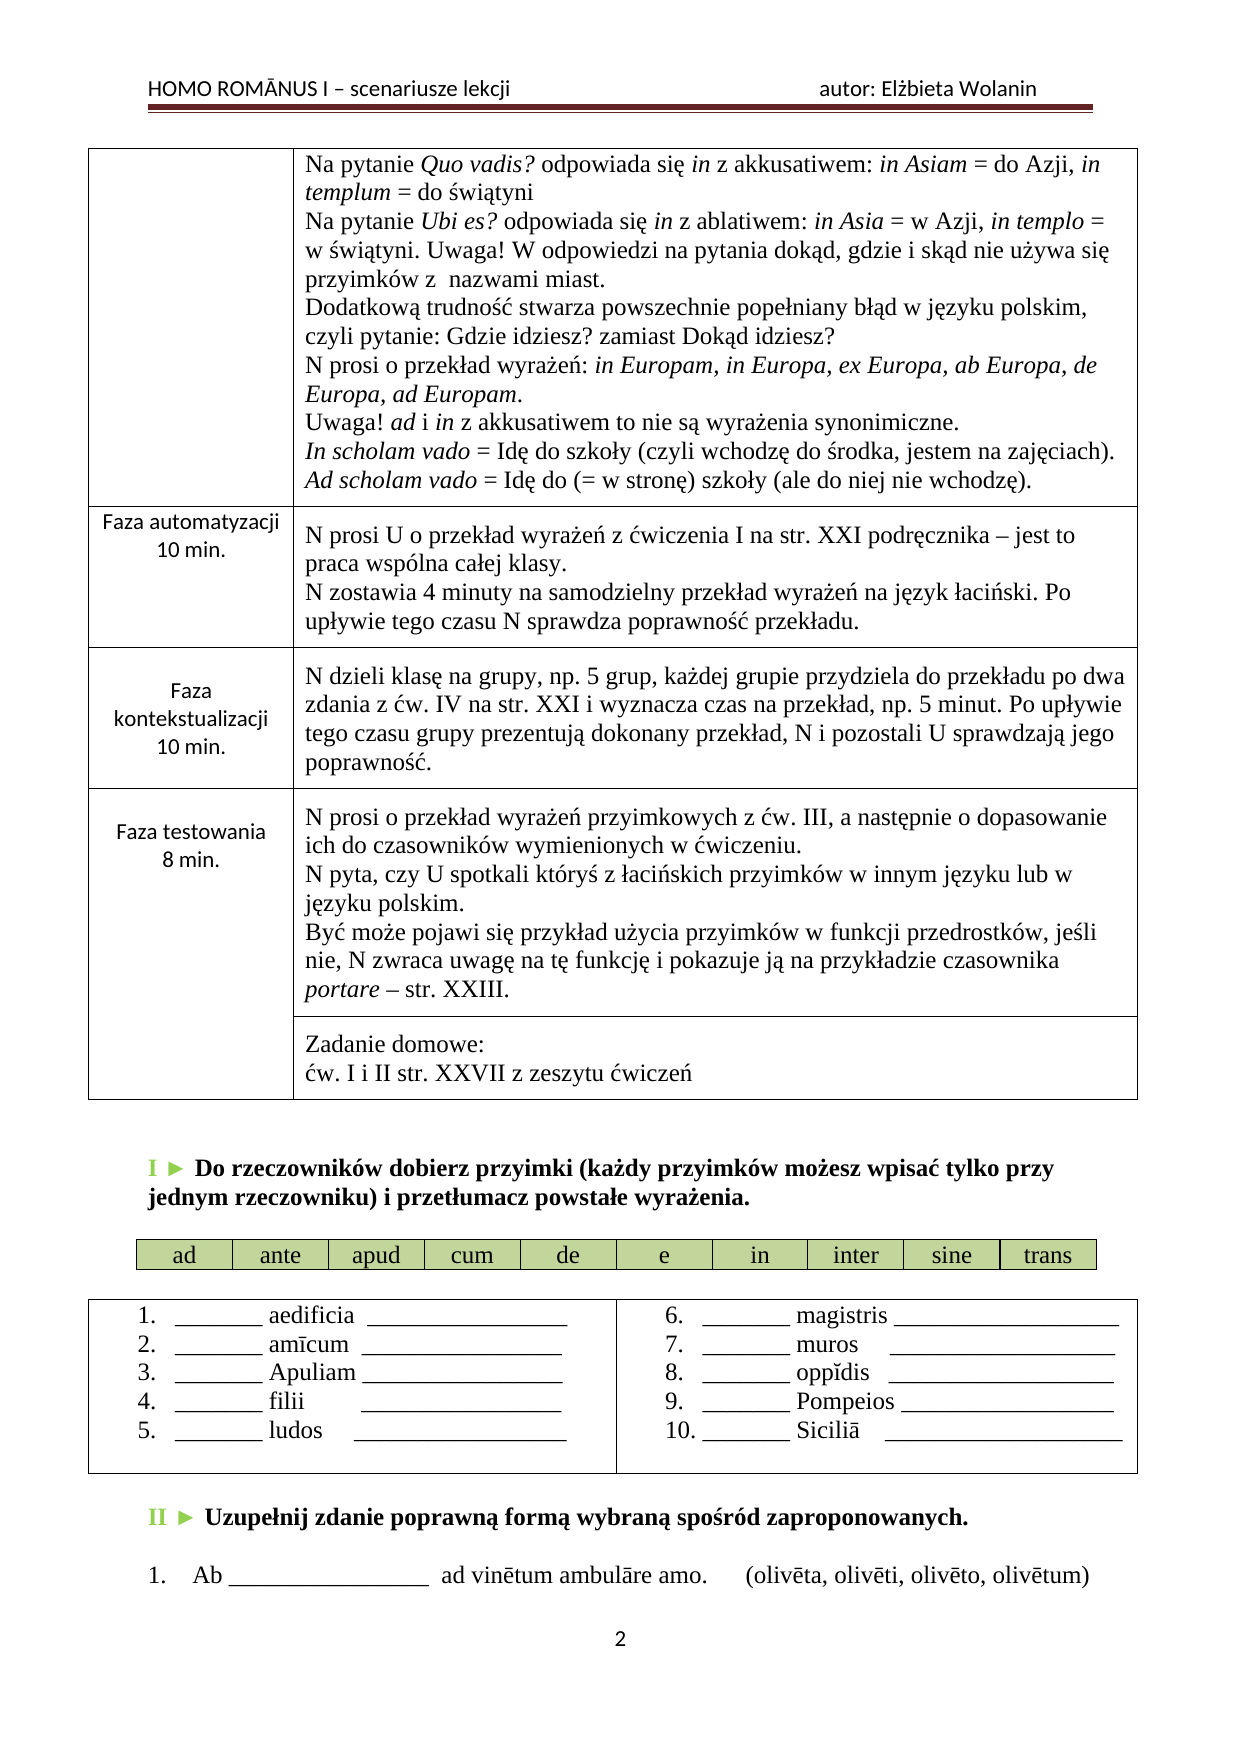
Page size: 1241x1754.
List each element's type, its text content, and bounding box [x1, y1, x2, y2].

table_header in [713, 1240, 807, 1269]
table_cell Faza automatyzacji 10 min. [89, 507, 293, 647]
list Ab ________________ ad vinētum ambulāre amo. (olivēta, olivēti, olivēto, olivētum) [148, 1560, 1093, 1588]
table_header _______ aedificia ________________ _______ amīcum ________________ _______ Apuliam ________________ _______ filii ________________ _______ ludos _________________ [89, 1300, 616, 1472]
table_header e [617, 1240, 712, 1269]
table_cell N prosi U o przekład wyrażeń z ćwiczenia I na str. XXI podręcznika – jest to praca wspólna całej klasy. N zostawia 4 minuty na samodzielny przekład wyrażeń na język łaciński. Po upływie tego czasu N sprawdza poprawność przekładu. [294, 507, 1137, 647]
table_header apud [329, 1240, 424, 1269]
table_header de [521, 1240, 616, 1269]
table_header _______ magistris __________________ _______ muros __________________ _______ oppĭdis __________________ _______ Pompeios _________________ _______ Siciliā ___________________ [617, 1300, 1137, 1472]
table_header sine [904, 1240, 999, 1269]
table_header ante [233, 1240, 328, 1269]
table_cell N prosi o przekład wyrażeń przyimkowych z ćw. III, a następnie o dopasowanie ich do czasowników wymienionych w ćwiczeniu. N pyta, czy U spotkali któryś z łacińskich przyimków w innym języku lub w języku polskim. Być może pojawi się przykład użycia przyimków w funkcji przedrostków, jeśli nie, N zwraca uwagę na tę funkcję i pokazuje ją na przykładzie czasownika portare – str. XXIII. [294, 789, 1137, 1016]
table_cell N dzieli klasę na grupy, np. 5 grup, każdej grupie przydziela do przekładu po dwa zdania z ćw. IV na str. XXI i wyznacza czas na przekład, np. 5 minut. Po upływie tego czasu grupy prezentują dokonany przekład, N i pozostali U sprawdzają jego poprawność. [294, 648, 1137, 788]
table_cell Faza kontekstualizacji 10 min. [89, 648, 293, 788]
text I ► Do rzeczowników dobierz przyimki (każdy przyimków możesz wpisać tylko przy jednym rzeczowniku) i przetłumacz powstałe wyrażenia. [148, 1153, 1093, 1211]
table_cell Zadanie domowe: ćw. I i II str. XXVII z zeszytu ćwiczeń [294, 1017, 1137, 1099]
table_header trans [1001, 1240, 1096, 1269]
text II ► Uzupełnij zdanie poprawną formą wybraną spośród zaproponowanych. [148, 1502, 1093, 1531]
table_header cum [425, 1240, 520, 1269]
table_header inter [808, 1240, 903, 1269]
table_header ad [137, 1240, 232, 1269]
table_cell Faza testowania 8 min. [89, 789, 293, 1099]
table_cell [294, 149, 1137, 506]
